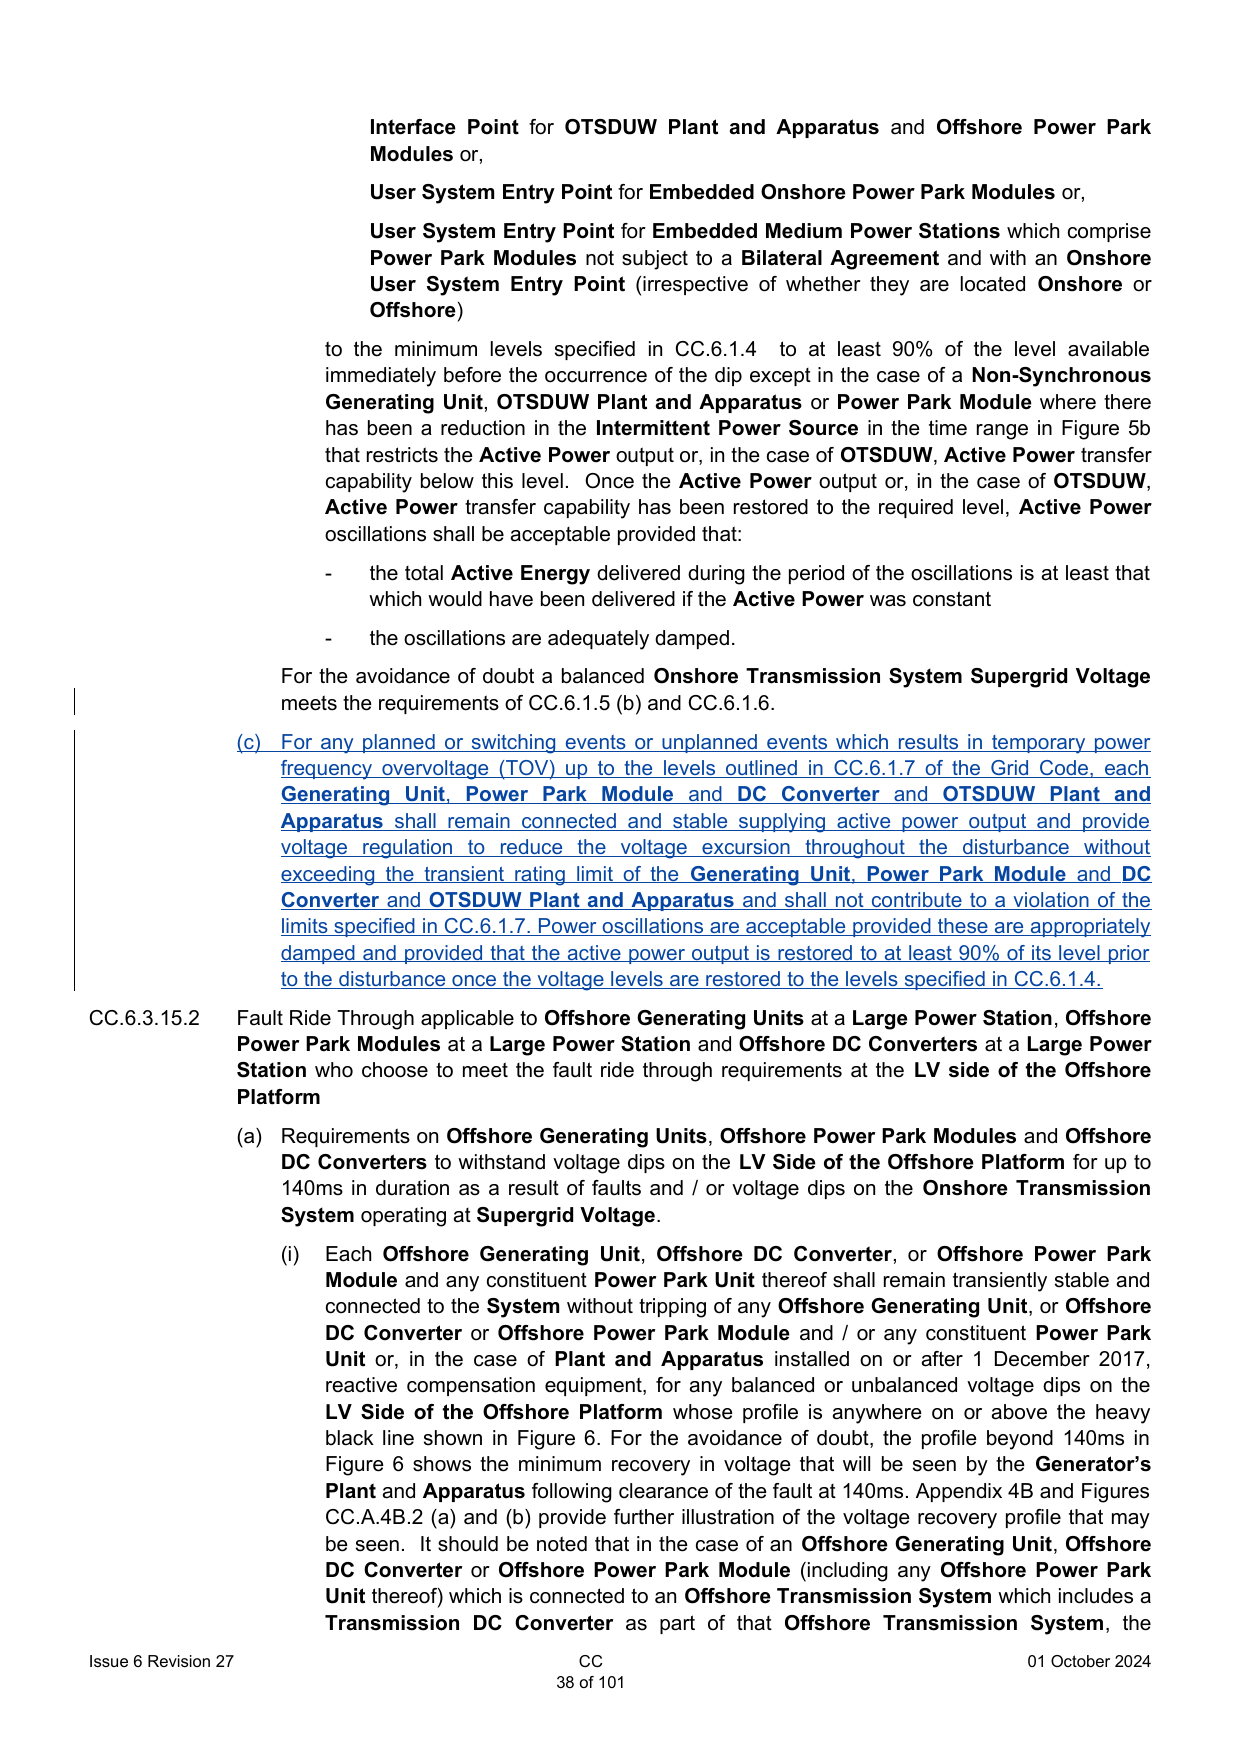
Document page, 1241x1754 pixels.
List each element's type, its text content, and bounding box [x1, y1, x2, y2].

text User System Entry Point for Embedded Medium Power Stations which comprise Power Park Modules not subject to a Bilateral Agreement and with an Onshore User System Entry Point (irrespective of whether they are located Onshore or Offshore) [325, 219, 1152, 322]
text - the oscillations are adequately damped. [325, 626, 1152, 649]
text to the minimum levels specified in CC.6.1.4 to at least 90% of the level available immediately before the occurrence of the dip except in the case of a Non-Synchronous Generating Unit, OTSDUW Plant and Apparatus or Power Park Module where there has been a reduction in the Intermittent Power Source in the time range in Figure 5b that restricts the Active Power output or, in the case of OTSDUW, Active Power transfer capability below this level. Once the Active Power output or, in the case of OTSDUW, Active Power transfer capability has been restored to the required level, Active Power oscillations shall be acceptable provided that: [281, 337, 1152, 545]
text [281, 1241, 1152, 1634]
text Interface Point for OTSDUW Plant and Apparatus and Offshore Power Park Modules or, [325, 115, 1152, 165]
text CC.6.3.15.2 Fault Ride Through applicable to Offshore Generating Units at a Large Power Station, Offshore Power Park Modules at a Large Power Station and Offshore DC Converters at a Large Power Station who choose to meet the fault ride through requirements at the LV side of the Offshore Platform [89, 1006, 1152, 1109]
text For the avoidance of doubt a balanced Onshore Transmission System Supergrid Voltage meets the requirements of CC.6.1.5 (b) and CC.6.1.6. [236, 664, 1152, 715]
text (a) Requirements on Offshore Generating Units, Offshore Power Park Modules and Offshore DC Converters to withstand voltage dips on the LV Side of the Offshore Platform for up to 140ms in duration as a result of faults and / or voltage dips on the Onshore Transmission System operating at Supergrid Voltage. [236, 1123, 1152, 1227]
text User System Entry Point for Embedded Onshore Power Park Modules or, [325, 180, 1152, 204]
text - the total Active Energy delivered during the period of the oscillations is at least that which would have been delivered if the Active Power was constant [325, 560, 1152, 611]
